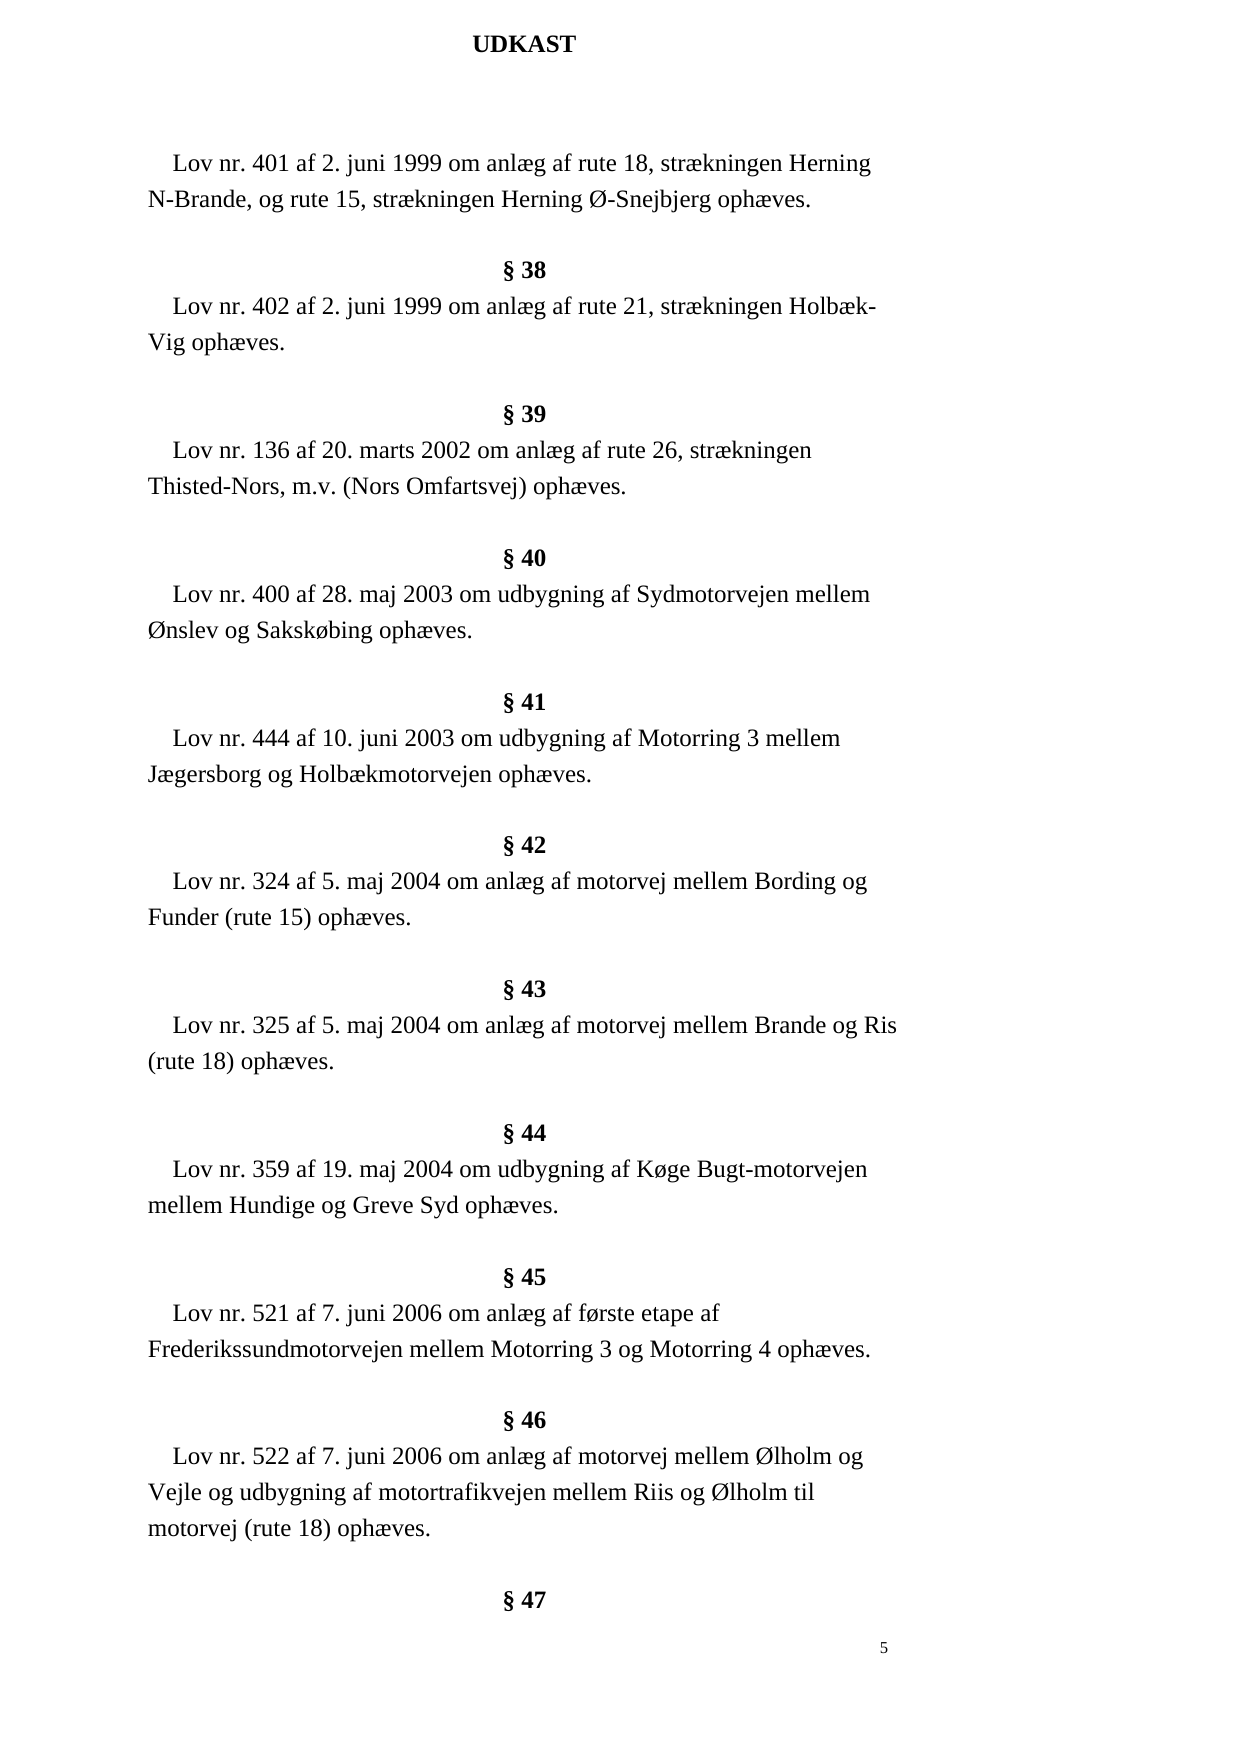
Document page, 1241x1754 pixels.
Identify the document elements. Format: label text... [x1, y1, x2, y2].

text § 38 [148, 256, 901, 284]
text Lov nr. 325 af 5. maj 2004 om anlæg af motorvej mellem Brande og Ris (rute 18) ophæves. [148, 1010, 901, 1075]
text Lov nr. 400 af 28. maj 2003 om udbygning af Sydmotorvejen mellem Ønslev og Sakskøbing ophæves. [148, 579, 901, 644]
text Lov nr. 136 af 20. marts 2002 om anlæg af rute 26, strækningen Thisted-Nors, m.v. (Nors Omfartsvej) ophæves. [148, 435, 901, 500]
text § 47 [148, 1585, 901, 1614]
text Lov nr. 521 af 7. juni 2006 om anlæg af første etape af Frederikssundmotorvejen mellem Motorring 3 og Motorring 4 ophæves. [148, 1298, 901, 1362]
text § 43 [148, 974, 901, 1003]
text Lov nr. 401 af 2. juni 1999 om anlæg af rute 18, strækningen Herning N-Brande, og rute 15, strækningen Herning Ø-Snejbjerg ophæves. [148, 148, 901, 212]
text § 39 [148, 399, 901, 428]
text § 40 [148, 543, 901, 572]
text Lov nr. 359 af 19. maj 2004 om udbygning af Køge Bugt-motorvejen mellem Hundige og Greve Syd ophæves. [148, 1154, 901, 1219]
text § 44 [148, 1118, 901, 1147]
text § 42 [148, 831, 901, 859]
text Lov nr. 402 af 2. juni 1999 om anlæg af rute 21, strækningen Holbæk-Vig ophæves. [148, 291, 901, 356]
text § 46 [148, 1406, 901, 1434]
text § 45 [148, 1262, 901, 1291]
text Lov nr. 444 af 10. juni 2003 om udbygning af Motorring 3 mellem Jægersborg og Holbækmotorvejen ophæves. [148, 723, 901, 787]
text Lov nr. 522 af 7. juni 2006 om anlæg af motorvej mellem Ølholm og Vejle og udbygning af motortrafikvejen mellem Riis og Ølholm til motorvej (rute 18) ophæves. [148, 1441, 901, 1542]
text § 41 [148, 687, 901, 716]
text Lov nr. 324 af 5. maj 2004 om anlæg af motorvej mellem Bording og Funder (rute 15) ophæves. [148, 866, 901, 931]
